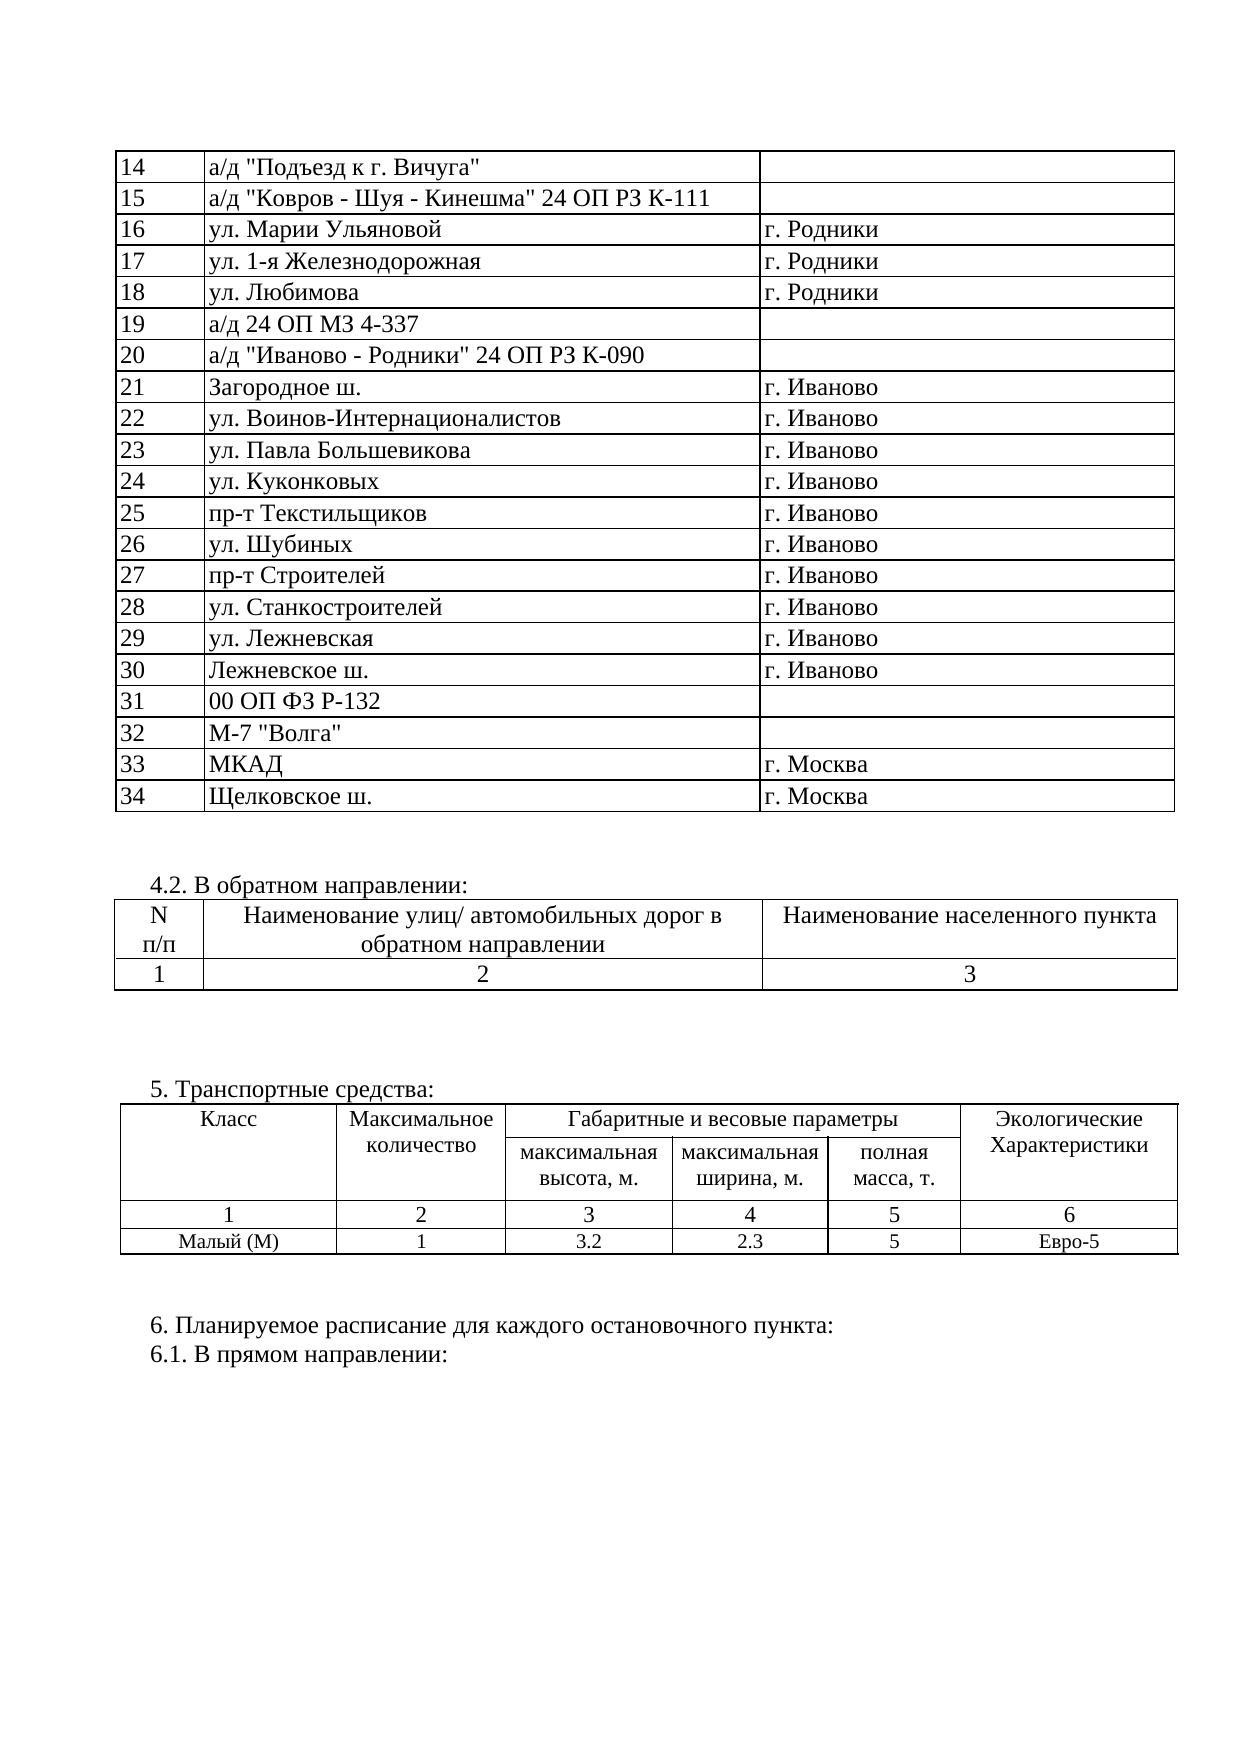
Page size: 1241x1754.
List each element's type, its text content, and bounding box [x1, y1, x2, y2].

table_cell 16 [117, 215, 204, 244]
table_cell ул. Воинов-Интернационалистов [205, 403, 759, 433]
table_cell 27 [117, 561, 204, 590]
table_cell г. Родники [761, 246, 1174, 276]
table_cell 23 [117, 435, 204, 464]
table_cell 6 [961, 1201, 1177, 1228]
table_header Наименование населенного пункта [763, 900, 1177, 957]
table_header Экологические Характеристики [961, 1105, 1177, 1200]
table_cell [761, 686, 1174, 716]
table_cell 30 [117, 655, 204, 685]
table_cell г. Москва [761, 749, 1174, 779]
table_cell ул. Лежневская [205, 623, 759, 653]
table_cell пр-т Текстильщиков [205, 498, 759, 527]
table_cell 3 [506, 1201, 672, 1228]
table_cell 34 [117, 781, 204, 811]
table_cell г. Иваново [761, 435, 1174, 464]
table_cell пр-т Строителей [205, 561, 759, 590]
table_cell 3 [763, 958, 1177, 989]
table_cell 20 [117, 340, 204, 370]
table_cell 2 [204, 959, 762, 989]
table_cell ул. Куконковых [205, 466, 759, 496]
table_cell 21 [117, 372, 204, 402]
text 6.1. В прямом направлении: [150, 1339, 1090, 1367]
table_cell ул. 1-я Железнодорожная [205, 246, 759, 276]
table_cell ул. Павла Большевикова [205, 435, 759, 464]
table_cell 33 [117, 749, 204, 779]
table_cell г. Иваново [761, 372, 1174, 402]
table_cell г. Иваново [761, 498, 1174, 527]
table_cell 17 [117, 246, 204, 276]
text 4.2. В обратном направлении: [150, 870, 1090, 898]
table_cell г. Иваново [761, 529, 1174, 559]
table_header N п/п [115, 900, 203, 957]
table_cell 3.2 [506, 1229, 672, 1253]
table_cell г. Иваново [761, 592, 1174, 622]
table_cell Загородное ш. [205, 372, 759, 402]
table_cell М-7 "Волга" [205, 718, 759, 748]
table_cell г. Москва [761, 781, 1174, 811]
table_cell 18 [117, 277, 204, 307]
table_cell 15 [117, 183, 204, 213]
table_cell 4 [673, 1201, 827, 1228]
table_cell ул. Марии Ульяновой [205, 215, 759, 244]
table_cell 1 [337, 1229, 505, 1253]
table_cell г. Родники [761, 215, 1174, 244]
table_cell 31 [117, 686, 204, 716]
table_cell 5 [829, 1201, 960, 1228]
table_cell 2.3 [673, 1229, 827, 1253]
table_cell 00 ОП ФЗ Р-132 [205, 686, 759, 716]
table_cell ул. Любимова [205, 277, 759, 307]
table_cell [761, 152, 1174, 181]
text 5. Транспортные средства: [150, 1074, 1090, 1103]
table_cell 2 [337, 1201, 505, 1228]
table_cell [761, 183, 1174, 213]
table_cell 25 [117, 498, 204, 527]
table_cell а/д "Иваново - Родники" 24 ОП РЗ К-090 [205, 340, 759, 370]
table_cell 5 [829, 1229, 960, 1253]
table_cell г. Иваново [761, 561, 1174, 590]
table_cell 14 [117, 152, 204, 181]
table_cell 22 [117, 403, 204, 433]
table_cell 26 [117, 529, 204, 559]
table_cell ул. Шубиных [205, 529, 759, 559]
table_cell г. Иваново [761, 623, 1174, 653]
table_header Класс [121, 1105, 336, 1200]
table_cell ул. Станкостроителей [205, 592, 759, 622]
table_cell 32 [117, 718, 204, 748]
table_cell 1 [121, 1201, 336, 1228]
table_cell Малый (М) [121, 1229, 336, 1253]
table_cell Евро-5 [961, 1229, 1177, 1253]
table_cell а/д 24 ОП МЗ 4-337 [205, 309, 759, 339]
table_cell г. Иваново [761, 403, 1174, 433]
table_cell 29 [117, 623, 204, 653]
table_cell [761, 309, 1174, 339]
table_cell полная масса, т. [829, 1138, 960, 1200]
table_cell а/д "Подъезд к г. Вичуга" [205, 152, 759, 181]
table_header Максимальное количество [337, 1105, 505, 1200]
table_cell Лежневское ш. [205, 655, 759, 685]
table_header Габаритные и весовые параметры [506, 1105, 960, 1136]
table_cell г. Иваново [761, 466, 1174, 496]
table_cell 19 [117, 309, 204, 339]
table_cell максимальная высота, м. [506, 1138, 672, 1200]
text 6. Планируемое расписание для каждого остановочного пункта: [150, 1310, 1090, 1339]
table_header Наименование улиц/ автомобильных дорог в обратном направлении [204, 900, 762, 957]
table_cell МКАД [205, 749, 759, 779]
table_cell г. Родники [761, 277, 1174, 307]
table_cell а/д "Ковров - Шуя - Кинешма" 24 ОП РЗ К-111 [205, 183, 759, 213]
table_cell Щелковское ш. [205, 781, 759, 811]
table_cell [761, 340, 1174, 370]
table_cell г. Иваново [761, 655, 1174, 685]
table_cell 1 [115, 959, 203, 989]
table_cell максимальная ширина, м. [673, 1138, 827, 1200]
table_cell 24 [117, 466, 204, 496]
table_cell 28 [117, 592, 204, 622]
table_cell [761, 718, 1174, 748]
